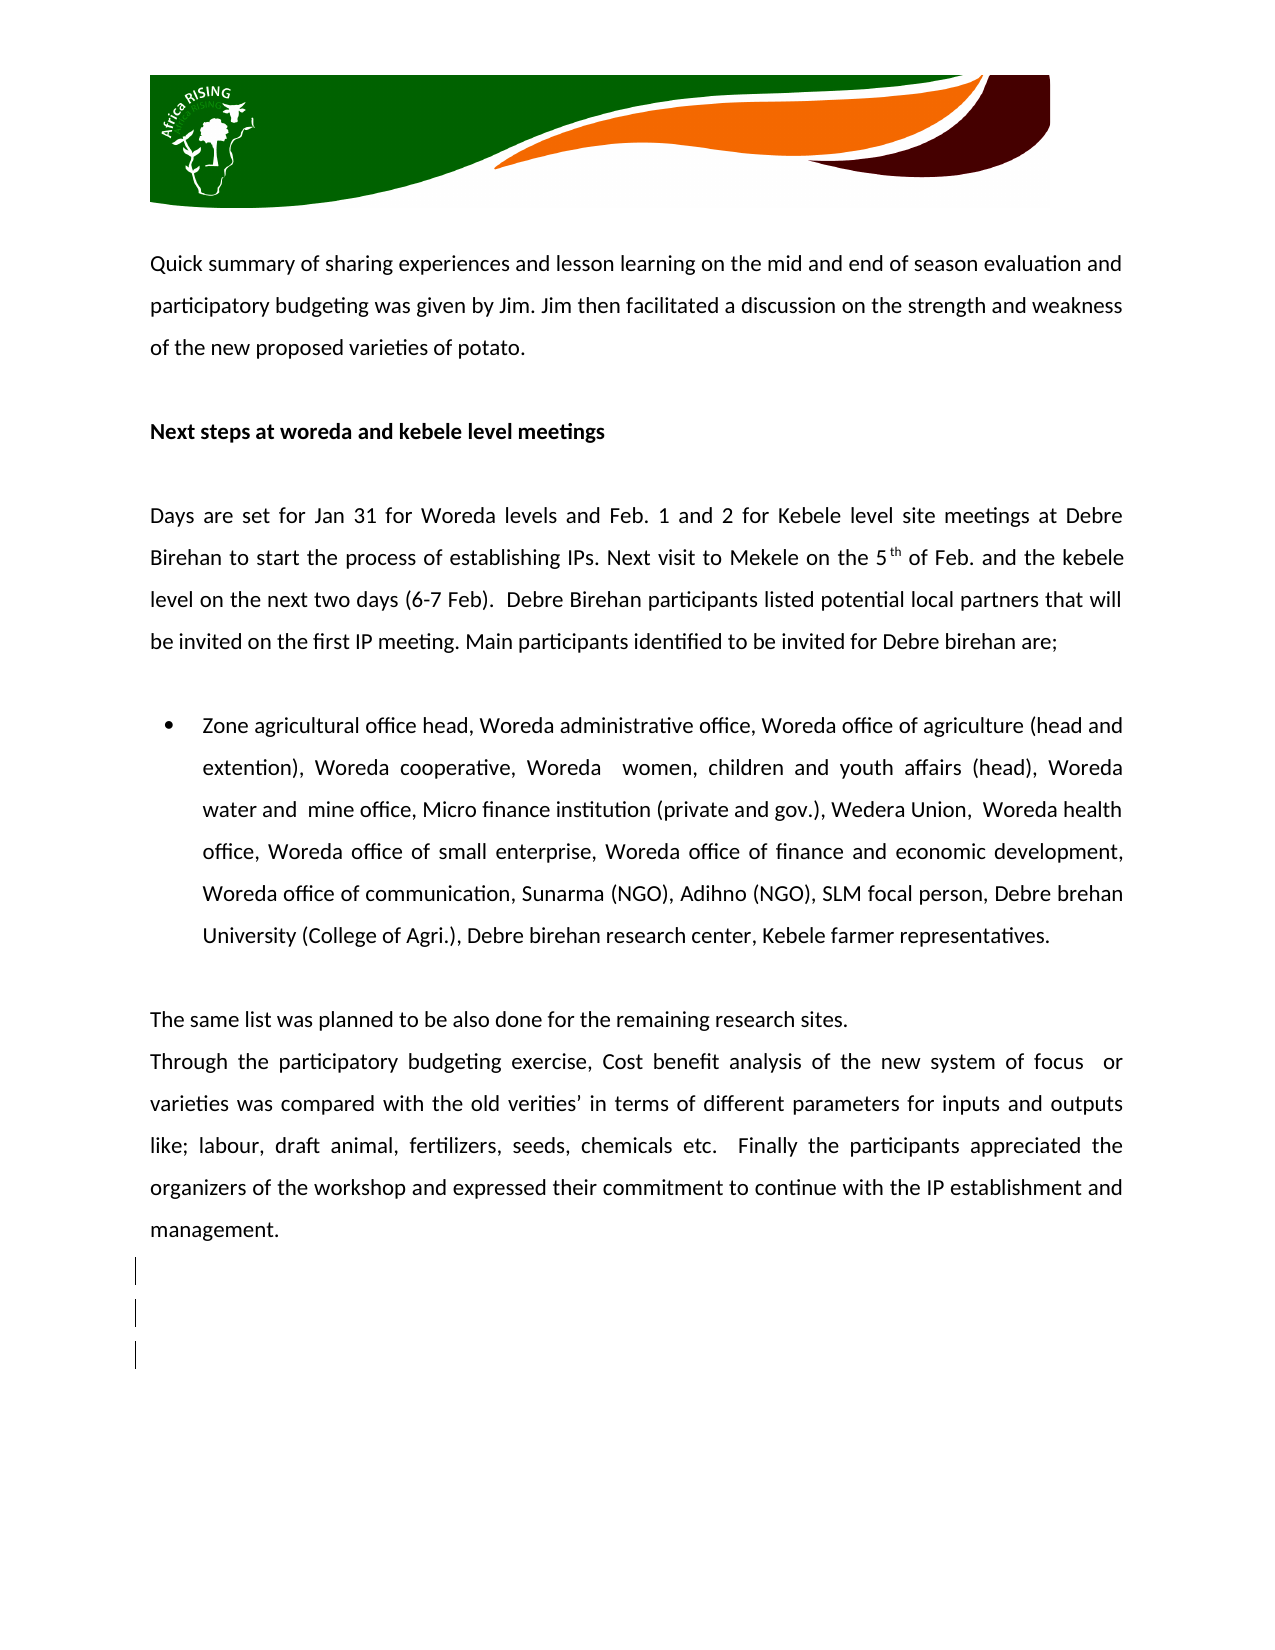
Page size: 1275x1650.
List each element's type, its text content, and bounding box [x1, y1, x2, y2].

picture [150, 75, 1050, 208]
text The same list was planned to be also done for the remaining research sites. [150, 1005, 1125, 1033]
text Next steps at woreda and kebele level meetings [150, 417, 1125, 446]
list Zone agricultural office head, Woreda administrative office, Woreda office of agriculture (head and extention), Woreda cooperative, Woreda women, children and youth affairs (head), Woreda water and mine office, Micro finance institution (private and gov.), Wedera Union, Woreda health office, Woreda office of small enterprise, Woreda office of finance and economic development, Woreda office of communication, Sunarma (NGO), Adihno (NGO), SLM focal person, Debre brehan University (College of Agri.), Debre birehan research center, Kebele farmer representatives. [165, 711, 1125, 949]
text Quick summary of sharing experiences and lesson learning on the mid and end of season evaluation and participatory budgeting was given by Jim. Jim then facilitated a discussion on the strength and weakness of the new proposed varieties of potato. [150, 249, 1125, 362]
text Days are set for Jan 31 for Woreda levels and Feb. 1 and 2 for Kebele level site meetings at Debre Birehan to start the process of establishing IPs. Next visit to Mekele on the 5th of Feb. and the kebele level on the next two days (6-7 Feb). Debre Birehan participants listed potential local partners that will be invited on the first IP meeting. Main participants identified to be invited for Debre birehan are; [150, 501, 1125, 655]
text Through the participatory budgeting exercise, Cost benefit analysis of the new system of focus or varieties was compared with the old verities’ in terms of different parameters for inputs and outputs like; labour, draft animal, fertilizers, seeds, chemicals etc. Finally the participants appreciated the organizers of the workshop and expressed their commitment to continue with the IP establishment and management. [150, 1047, 1125, 1243]
